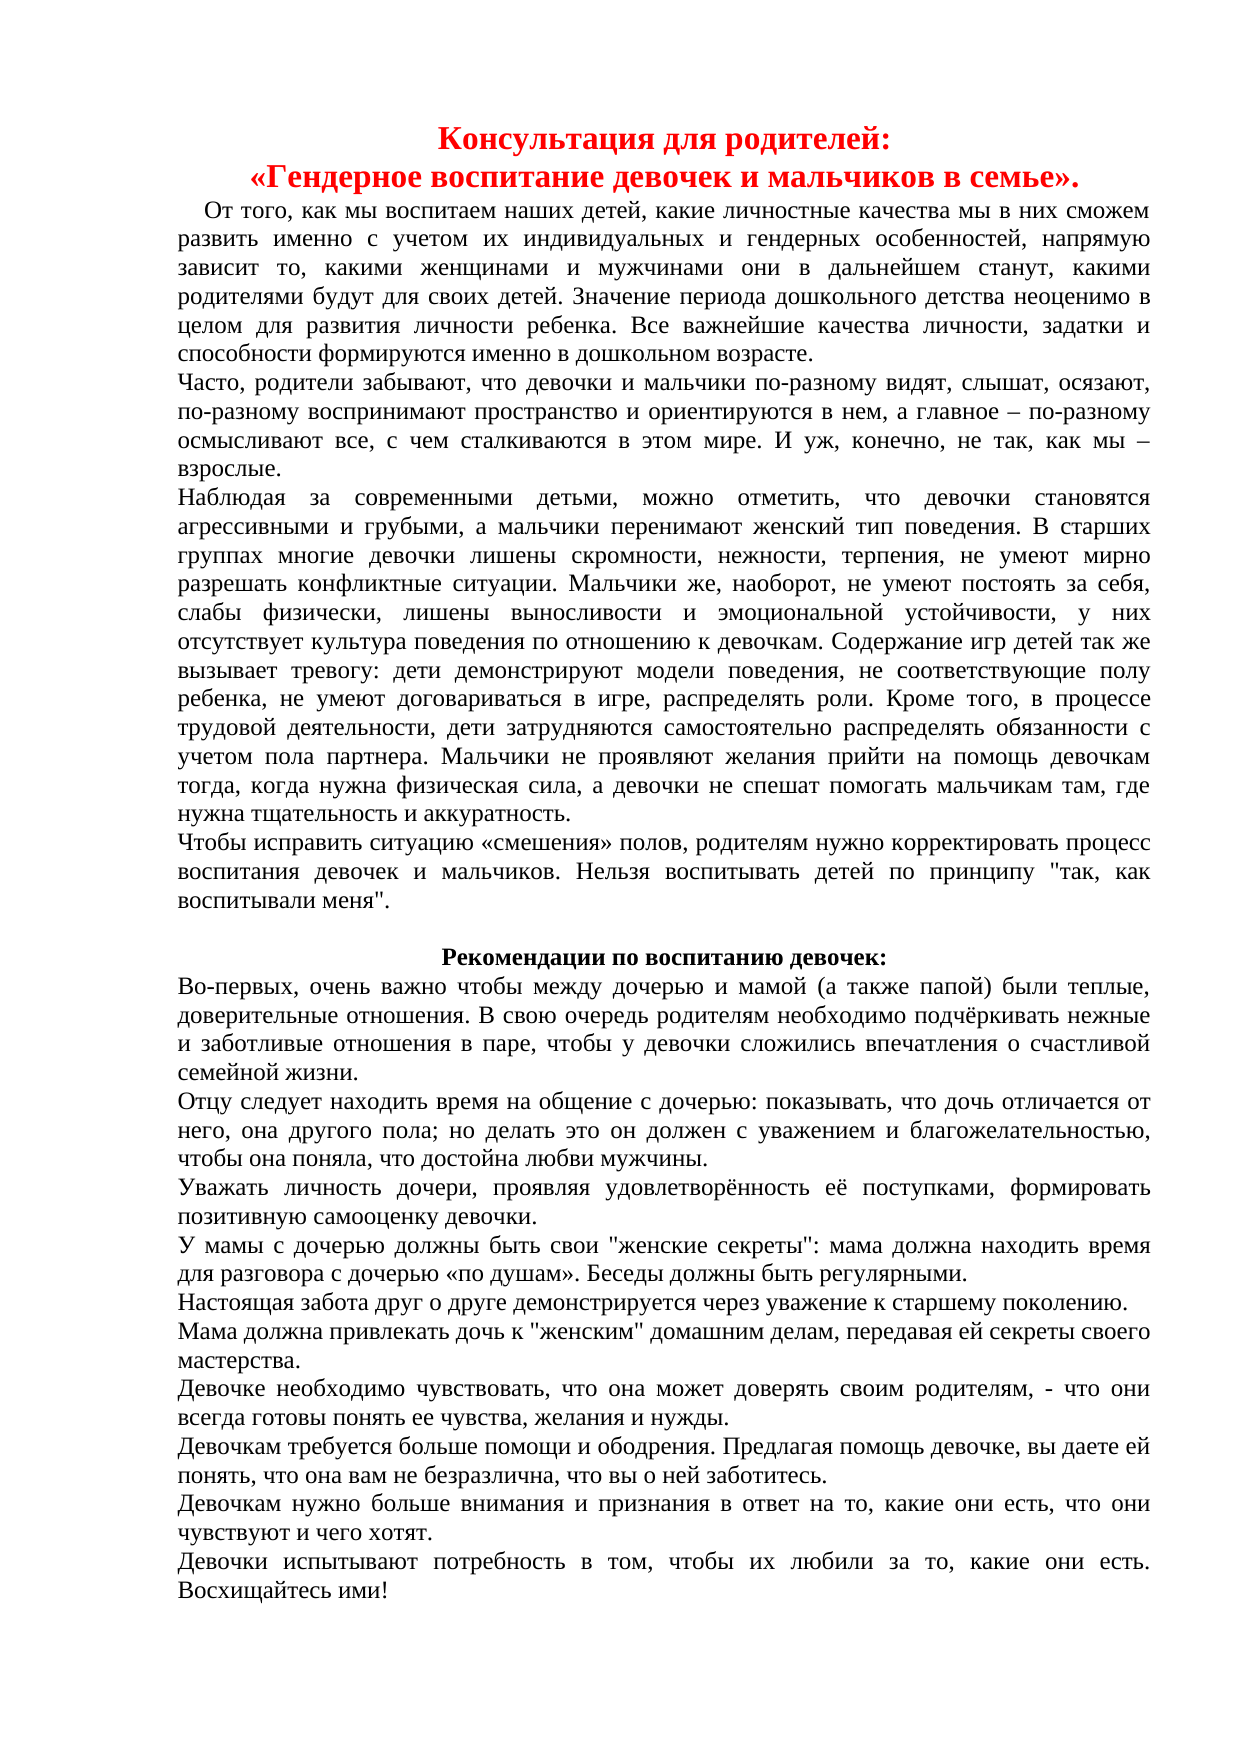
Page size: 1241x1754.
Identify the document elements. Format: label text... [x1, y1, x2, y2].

text Уважать личность дочери, проявляя удовлетворённость её поступками, формировать позитивную самооценку девочки. [177, 1172, 1152, 1230]
text Отцу следует находить время на общение с дочерью: показывать, что дочь отличается от него, она другого пола; но делать это он должен с уважением и благожелательностью, чтобы она поняла, что достойна любви мужчины. [177, 1086, 1152, 1172]
text Чтобы исправить ситуацию «смешения» полов, родителям нужно корректировать процесс воспитания девочек и мальчиков. Нельзя воспитывать детей по принципу "так, как воспитывали меня". [177, 827, 1152, 913]
text Консультация для родителей: [177, 118, 1152, 156]
text Рекомендации по воспитанию девочек: [177, 942, 1152, 971]
text Часто, родители забывают, что девочки и мальчики по-разному видят, слышат, осязают, по-разному воспринимают пространство и ориентируются в нем, а главное – по-разному осмысливают все, с чем сталкиваются в этом мире. И уж, конечно, не так, как мы – взрослые. [177, 367, 1152, 482]
text «Гендерное воспитание девочек и мальчиков в семье». [177, 156, 1152, 195]
text Девочки испытывают потребность в том, чтобы их любили за то, какие они есть. Восхищайтесь ими! [177, 1546, 1152, 1603]
text Мама должна привлекать дочь к "женским" домашним делам, передавая ей секреты своего мастерства. [177, 1316, 1152, 1373]
text От того, как мы воспитаем наших детей, какие личностные качества мы в них сможем развить именно с учетом их индивидуальных и гендерных особенностей, напрямую зависит то, какими женщинами и мужчинами они в дальнейшем станут, какими родителями будут для своих детей. Значение периода дошкольного детства неоценимо в целом для развития личности ребенка. Все важнейшие качества личности, задатки и способности формируются именно в дошкольном возрасте. [177, 195, 1152, 367]
text Наблюдая за современными детьми, можно отметить, что девочки становятся агрессивными и грубыми, а мальчики перенимают женский тип поведения. В старших группах многие девочки лишены скромности, нежности, терпения, не умеют мирно разрешать конфликтные ситуации. Мальчики же, наоборот, не умеют постоять за себя, слабы физически, лишены выносливости и эмоциональной устойчивости, у них отсутствует культура поведения по отношению к девочкам. Содержание игр детей так же вызывает тревогу: дети демонстрируют модели поведения, не соответствующие полу ребенка, не умеют договариваться в игре, распределять роли. Кроме того, в процессе трудовой деятельности, дети затрудняются самостоятельно распределять обязанности с учетом пола партнера. Мальчики не проявляют желания прийти на помощь девочкам тогда, когда нужна физическая сила, а девочки не спешат помогать мальчикам там, где нужна тщательность и аккуратность. [177, 482, 1152, 827]
text Во-первых, очень важно чтобы между дочерью и мамой (а также папой) были теплые, доверительные отношения. В свою очередь родителям необходимо подчёркивать нежные и заботливые отношения в паре, чтобы у девочки сложились впечатления о счастливой семейной жизни. [177, 971, 1152, 1086]
text Девочкам нужно больше внимания и признания в ответ на то, какие они есть, что они чувствуют и чего хотят. [177, 1488, 1152, 1546]
text У мамы с дочерью должны быть свои "женские секреты": мама должна находить время для разговора с дочерью «по душам». Беседы должны быть регулярными. [177, 1230, 1152, 1287]
text Настоящая забота друг о друге демонстрируется через уважение к старшему поколению. [177, 1287, 1152, 1316]
text Девочке необходимо чувствовать, что она может доверять своим родителям, - что они всегда готовы понять ее чувства, желания и нужды. [177, 1373, 1152, 1431]
text Девочкам требуется больше помощи и ободрения. Предлагая помощь девочке, вы даете ей понять, что она вам не безразлична, что вы о ней заботитесь. [177, 1431, 1152, 1488]
